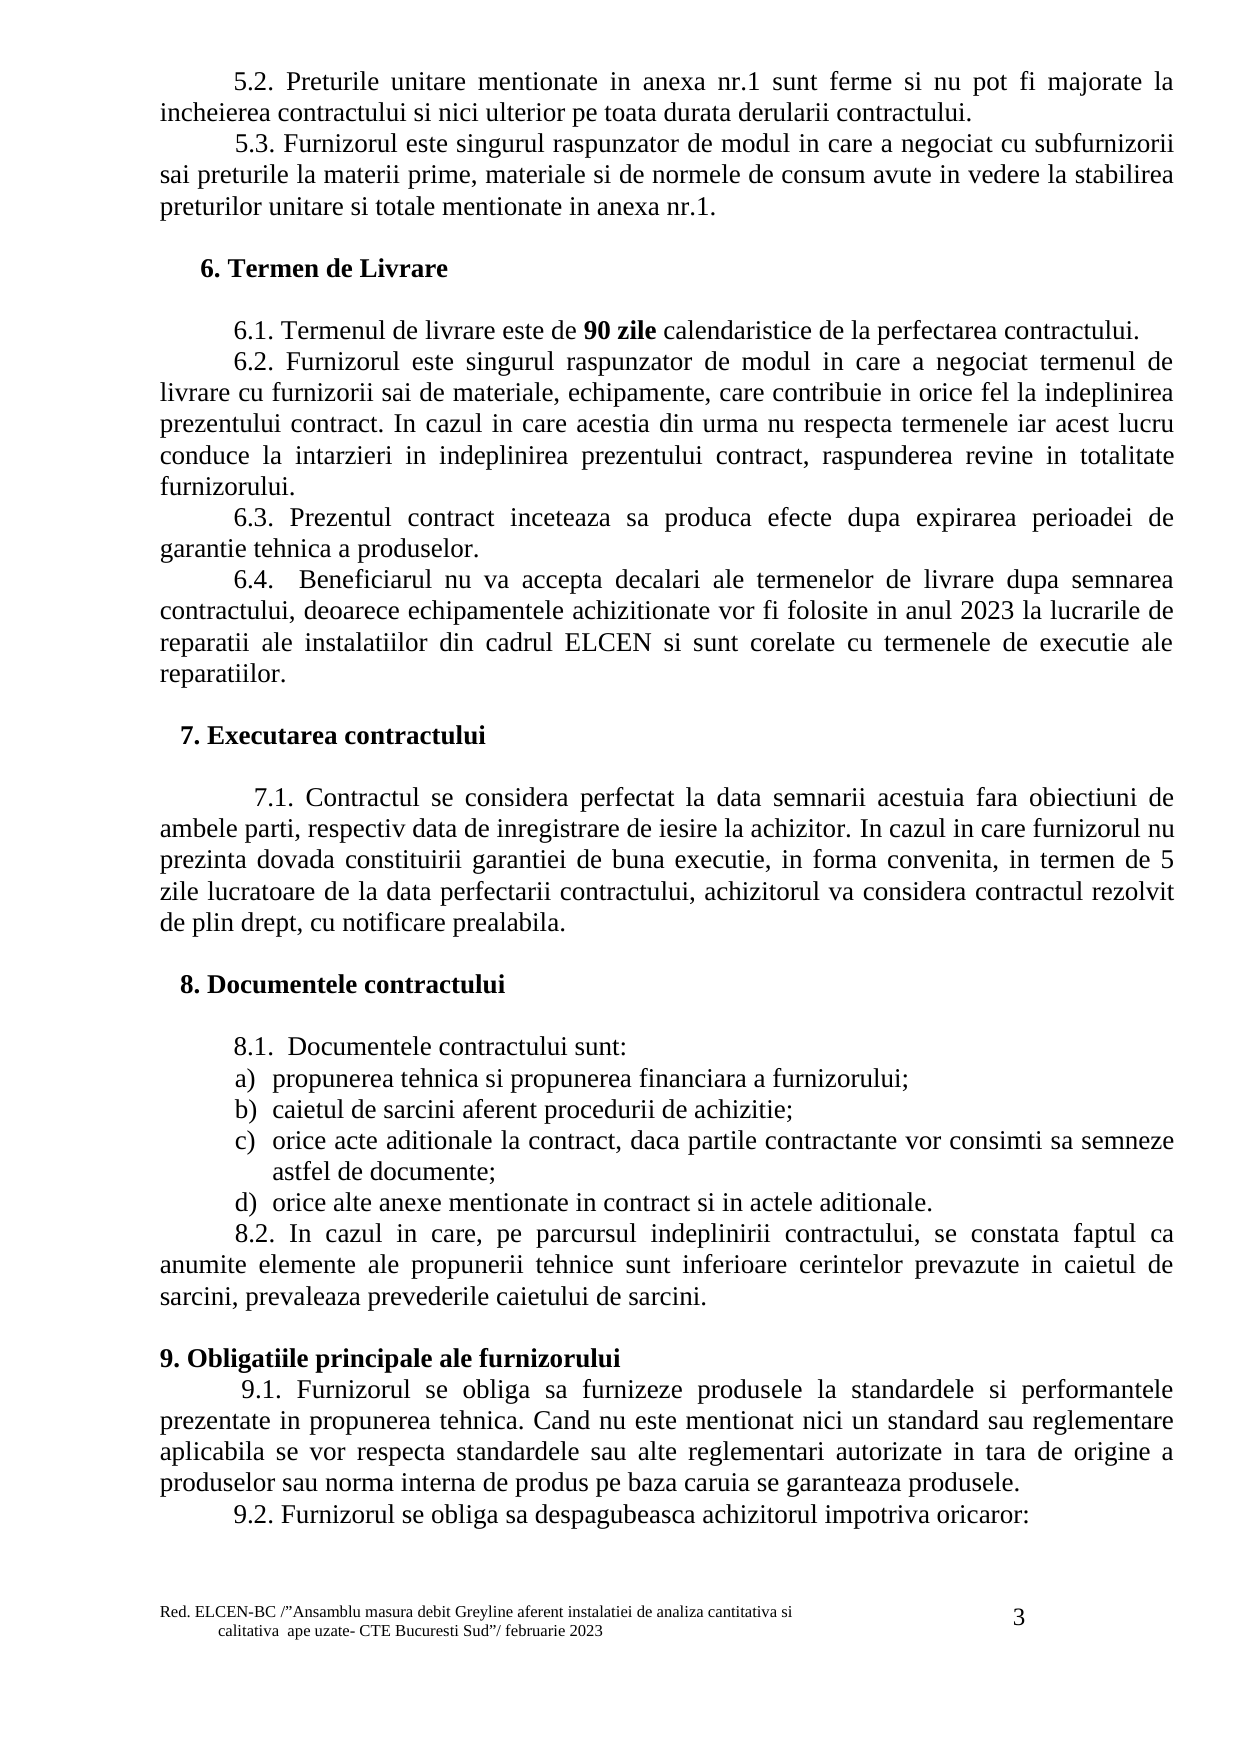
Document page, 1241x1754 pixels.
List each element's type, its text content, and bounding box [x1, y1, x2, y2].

text 6.3. Prezentul contract inceteaza sa produca efecte dupa expirarea perioadei de garantie tehnica a produselor. [159, 501, 1175, 563]
list caietul de sarcini aferent procedurii de achizitie; [234, 1093, 1175, 1124]
text 7.1. Contractul se considera perfectat la data semnarii acestuia fara obiectiuni de ambele parti, respectiv data de inregistrare de iesire la achizitor. In cazul in care furnizorul nu prezinta dovada constituirii garantiei de buna executie, in forma convenita, in termen de 5 zile lucratoare de la data perfectarii contractului, achizitorul va considera contractul rezolvit de plin drept, cu notificare prealabila. [159, 781, 1175, 937]
text 8.1. Documentele contractului sunt: [159, 1031, 1175, 1062]
text 5.2. Preturile unitare mentionate in anexa nr.1 sunt ferme si nu pot fi majorate la incheierea contractului si nici ulterior pe toata durata derularii contractului. [159, 65, 1175, 127]
list propunerea tehnica si propunerea financiara a furnizorului; [234, 1062, 1175, 1093]
list orice alte anexe mentionate in contract si in actele aditionale. [234, 1186, 1175, 1217]
text 5.3. Furnizorul este singurul raspunzator de modul in care a negociat cu subfurnizorii sai preturile la materii prime, materiale si de normele de consum avute in vedere la stabilirea preturilor unitare si totale mentionate in anexa nr.1. [159, 127, 1175, 221]
text 8. Documentele contractului [159, 968, 1175, 999]
text 9.2. Furnizorul se obliga sa despagubeasca achizitorul impotriva oricaror: [159, 1498, 1175, 1529]
text 9.1. Furnizorul se obliga sa furnizeze produsele la standardele si performantele prezentate in propunerea tehnica. Cand nu este mentionat nici un standard sau reglementare aplicabila se vor respecta standardele sau alte reglementari autorizate in tara de origine a produselor sau norma interna de produs pe baza caruia se garanteaza produsele. [159, 1373, 1175, 1498]
text 6. Termen de Livrare [159, 252, 1175, 283]
list orice acte aditionale la contract, daca partile contractante vor consimti sa semneze astfel de documente; [234, 1124, 1175, 1186]
text 9. Obligatiile principale ale furnizorului [159, 1342, 1175, 1373]
text 6.2. Furnizorul este singurul raspunzator de modul in care a negociat termenul de livrare cu furnizorii sai de materiale, echipamente, care contribuie in orice fel la indeplinirea prezentului contract. In cazul in care acestia din urma nu respecta termenele iar acest lucru conduce la intarzieri in indeplinirea prezentului contract, raspunderea revine in totalitate furnizorului. [159, 345, 1175, 501]
text 8.2. In cazul in care, pe parcursul indeplinirii contractului, se constata faptul ca anumite elemente ale propunerii tehnice sunt inferioare cerintelor prevazute in caietul de sarcini, prevaleaza prevederile caietului de sarcini. [159, 1217, 1175, 1311]
text 6.1. Termenul de livrare este de 90 zile calendaristice de la perfectarea contractului. [159, 314, 1175, 345]
text 6.4. Beneficiarul nu va accepta decalari ale termenelor de livrare dupa semnarea contractului, deoarece echipamentele achizitionate vor fi folosite in anul 2023 la lucrarile de reparatii ale instalatiilor din cadrul ELCEN si sunt corelate cu termenele de executie ale reparatiilor. [159, 563, 1175, 688]
text 7. Executarea contractului [159, 719, 1175, 750]
